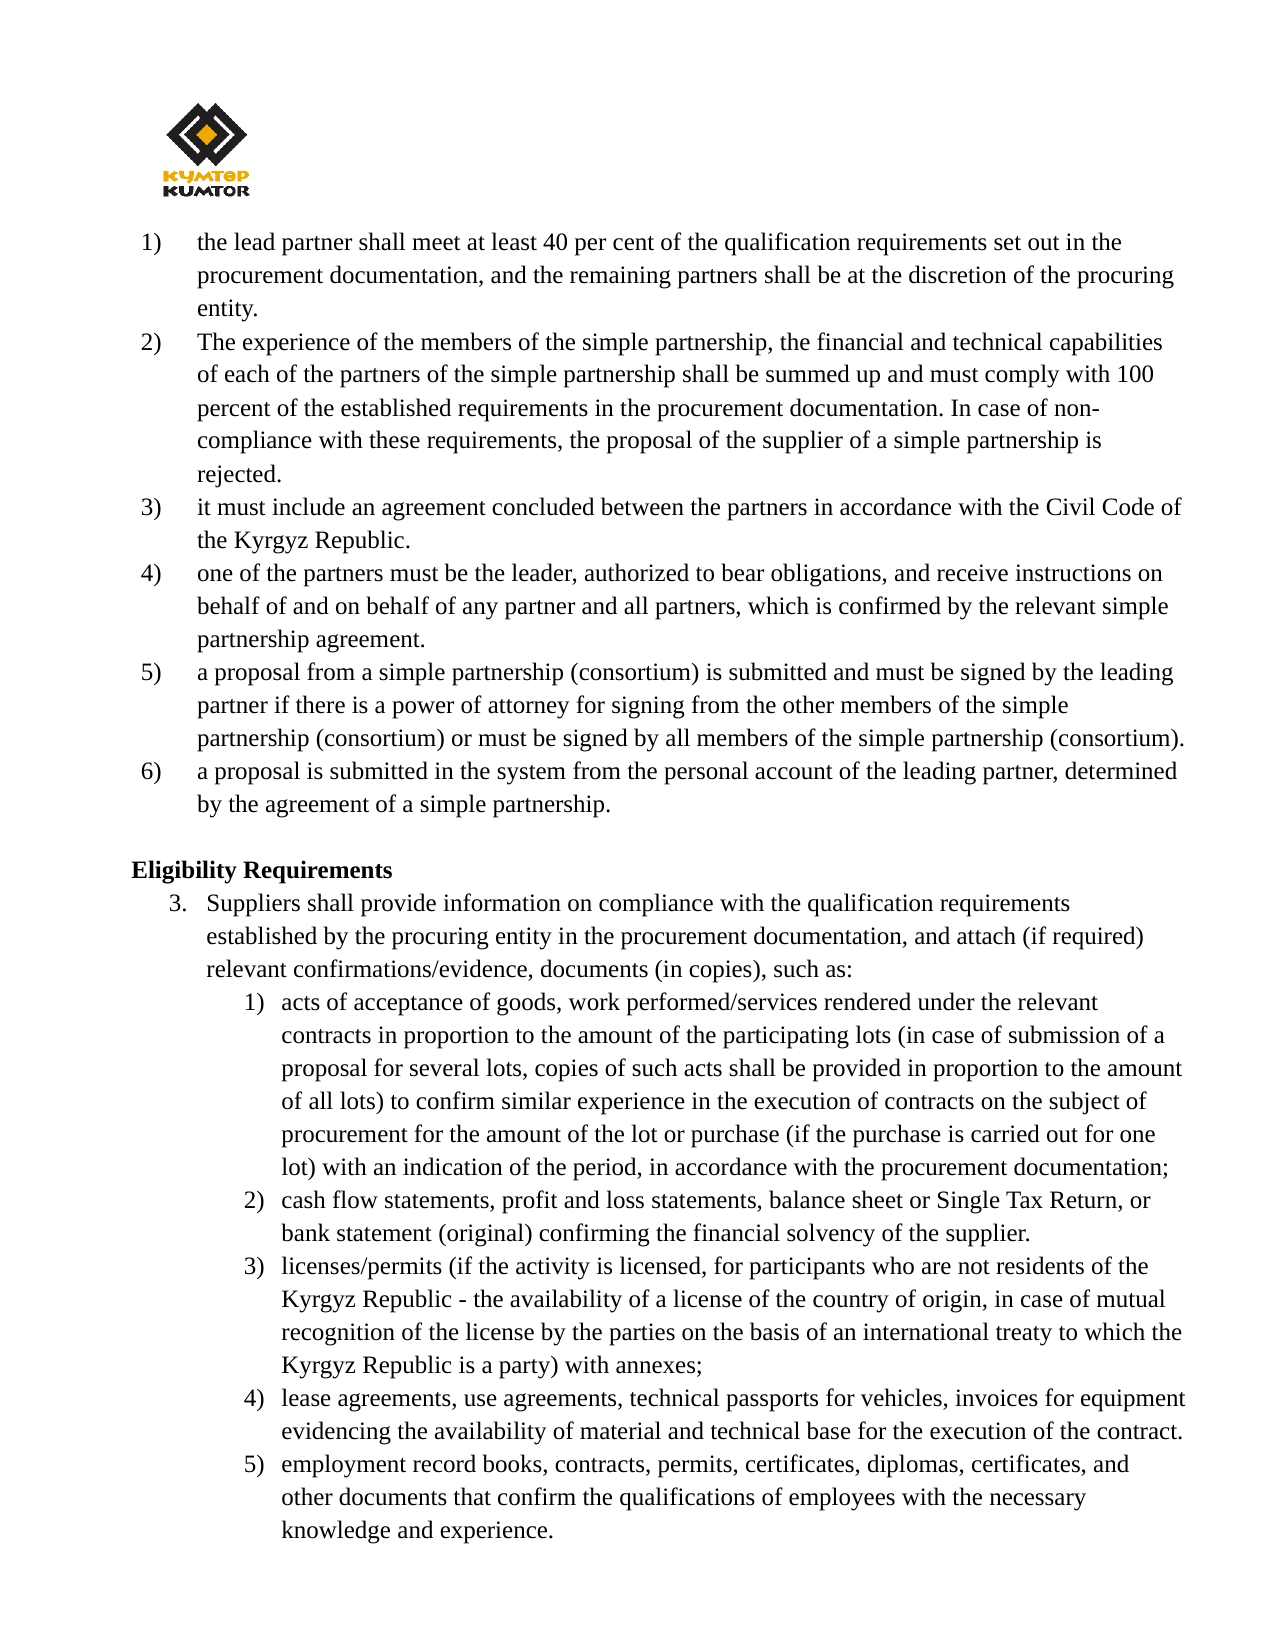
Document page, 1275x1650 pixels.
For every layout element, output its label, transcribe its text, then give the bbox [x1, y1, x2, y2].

list Suppliers shall provide information on compliance with the qualification requirements established by the procuring entity in the procurement documentation, and attach (if required) relevant confirmations/evidence, documents (in copies), such as: [169, 888, 1186, 983]
list the lead partner shall meet at least 40 per cent of the qualification requirements set out in the procurement documentation, and the remaining partners shall be at the discretion of the procuring entity. [141, 227, 1186, 322]
list licenses/permits (if the activity is licensed, for participants who are not residents of the Kyrgyz Republic - the availability of a license of the country of origin, in case of mutual recognition of the license by the parties on the basis of an international treaty to which the Kyrgyz Republic is a party) with annexes; [244, 1251, 1186, 1379]
list it must include an agreement concluded between the partners in accordance with the Civil Code of the Kyrgyz Republic. [141, 492, 1186, 553]
text Eligibility Requirements [131, 855, 1186, 884]
list a proposal from a simple partnership (consortium) is submitted and must be signed by the leading partner if there is a power of attorney for signing from the other members of the simple partnership (consortium) or must be signed by all members of the simple partnership (consortium). [141, 657, 1186, 752]
picture [131, 75, 282, 225]
list lease agreements, use agreements, technical passports for vehicles, invoices for equipment evidencing the availability of material and technical base for the execution of the contract. [244, 1383, 1186, 1445]
list employment record books, contracts, permits, certificates, diplomas, certificates, and other documents that confirm the qualifications of employees with the necessary knowledge and experience. [244, 1449, 1186, 1544]
list The experience of the members of the simple partnership, the financial and technical capabilities of each of the partners of the simple partnership shall be summed up and must comply with 100 percent of the established requirements in the procurement documentation. In case of non-compliance with these requirements, the proposal of the supplier of a simple partnership is rejected. [141, 327, 1186, 487]
list one of the partners must be the leader, authorized to bear obligations, and receive instructions on behalf of and on behalf of any partner and all partners, which is confirmed by the relevant simple partnership agreement. [141, 558, 1186, 652]
list acts of acceptance of goods, work performed/services rendered under the relevant contracts in proportion to the amount of the participating lots (in case of submission of a proposal for several lots, copies of such acts shall be provided in proportion to the amount of all lots) to confirm similar experience in the execution of contracts on the subject of procurement for the amount of the lot or purchase (if the purchase is carried out for one lot) with an indication of the period, in accordance with the procurement documentation; [244, 987, 1186, 1181]
list a proposal is submitted in the system from the personal account of the leading partner, determined by the agreement of a simple partnership. [141, 756, 1186, 818]
list cash flow statements, profit and loss statements, balance sheet or Single Tax Return, or bank statement (original) confirming the financial solvency of the supplier. [244, 1185, 1186, 1247]
